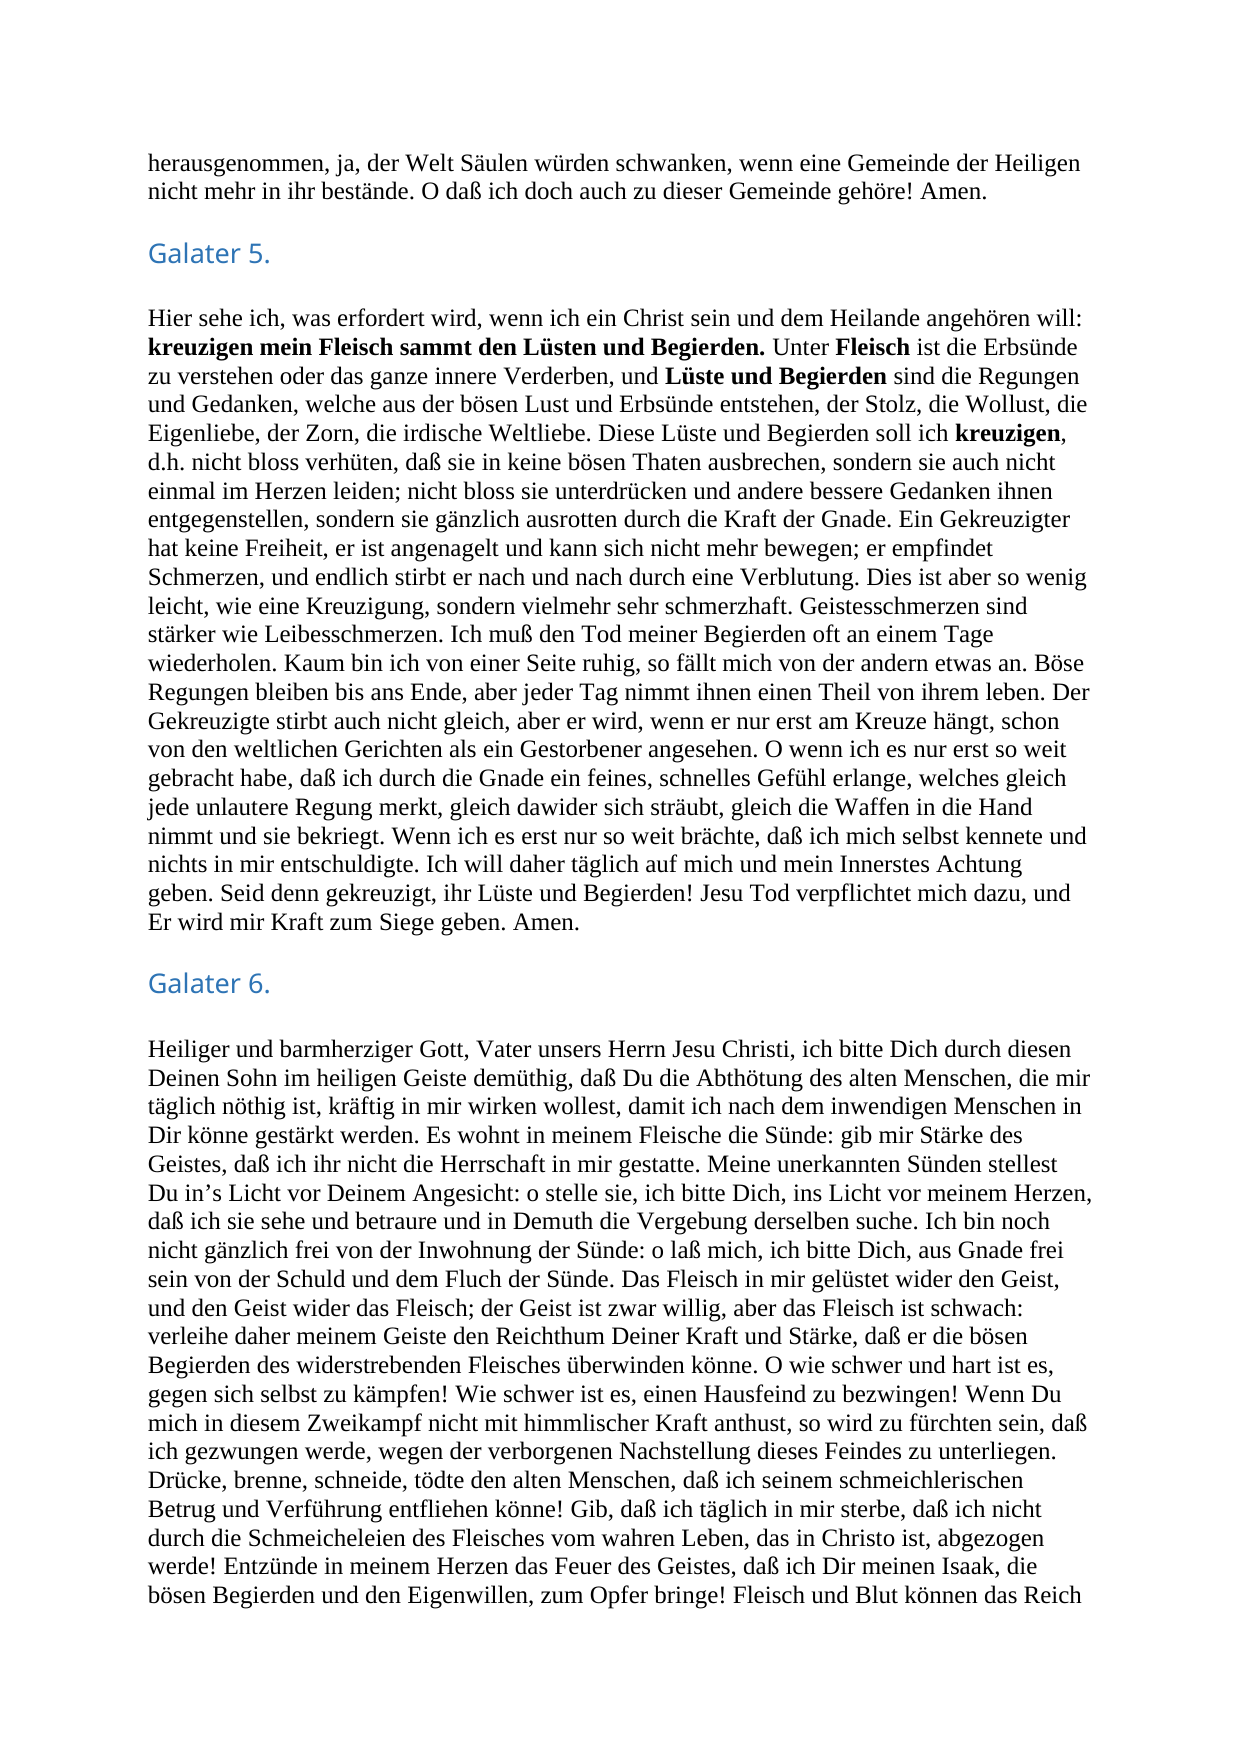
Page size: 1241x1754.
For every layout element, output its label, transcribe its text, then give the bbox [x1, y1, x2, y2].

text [148, 1034, 1093, 1609]
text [148, 148, 1093, 205]
text Hier sehe ich, was erfordert wird, wenn ich ein Christ sein und dem Heilande angehören will: kreuzigen mein Fleisch sammt den Lüsten und Begierden. Unter Fleisch ist die Erbsünde zu verstehen oder das ganze innere Verderben, und Lüste und Begierden sind die Regungen und Gedanken, welche aus der bösen Lust und Erbsünde entstehen, der Stolz, die Wollust, die Eigenliebe, der Zorn, die irdische Weltliebe. Diese Lüste und Begierden soll ich kreuzigen, d.h. nicht bloss verhüten, daß sie in keine bösen Thaten ausbrechen, sondern sie auch nicht einmal im Herzen leiden; nicht bloss sie unterdrücken und andere bessere Gedanken ihnen entgegenstellen, sondern sie gänzlich ausrotten durch die Kraft der Gnade. Ein Gekreuzigter hat keine Freiheit, er ist angenagelt und kann sich nicht mehr bewegen; er empfindet Schmerzen, und endlich stirbt er nach und nach durch eine Verblutung. Dies ist aber so wenig leicht, wie eine Kreuzigung, sondern vielmehr sehr schmerzhaft. Geistesschmerzen sind stärker wie Leibesschmerzen. Ich muß den Tod meiner Begierden oft an einem Tage wiederholen. Kaum bin ich von einer Seite ruhig, so fällt mich von der andern etwas an. Böse Regungen bleiben bis ans Ende, aber jeder Tag nimmt ihnen einen Theil von ihrem leben. Der Gekreuzigte stirbt auch nicht gleich, aber er wird, wenn er nur erst am Kreuze hängt, schon von den weltlichen Gerichten als ein Gestorbener angesehen. O wenn ich es nur erst so weit gebracht habe, daß ich durch die Gnade ein feines, schnelles Gefühl erlange, welches gleich jede unlautere Regung merkt, gleich dawider sich sträubt, gleich die Waffen in die Hand nimmt und sie bekriegt. Wenn ich es erst nur so weit brächte, daß ich mich selbst kennete und nichts in mir entschuldigte. Ich will daher täglich auf mich und mein Innerstes Achtung geben. Seid denn gekreuzigt, ihr Lüste und Begierden! Jesu Tod verpflichtet mich dazu, und Er wird mir Kraft zum Siege geben. Amen. [148, 303, 1093, 936]
subtitle Galater 6. [148, 965, 1093, 1002]
subtitle Galater 5. [148, 234, 1093, 271]
